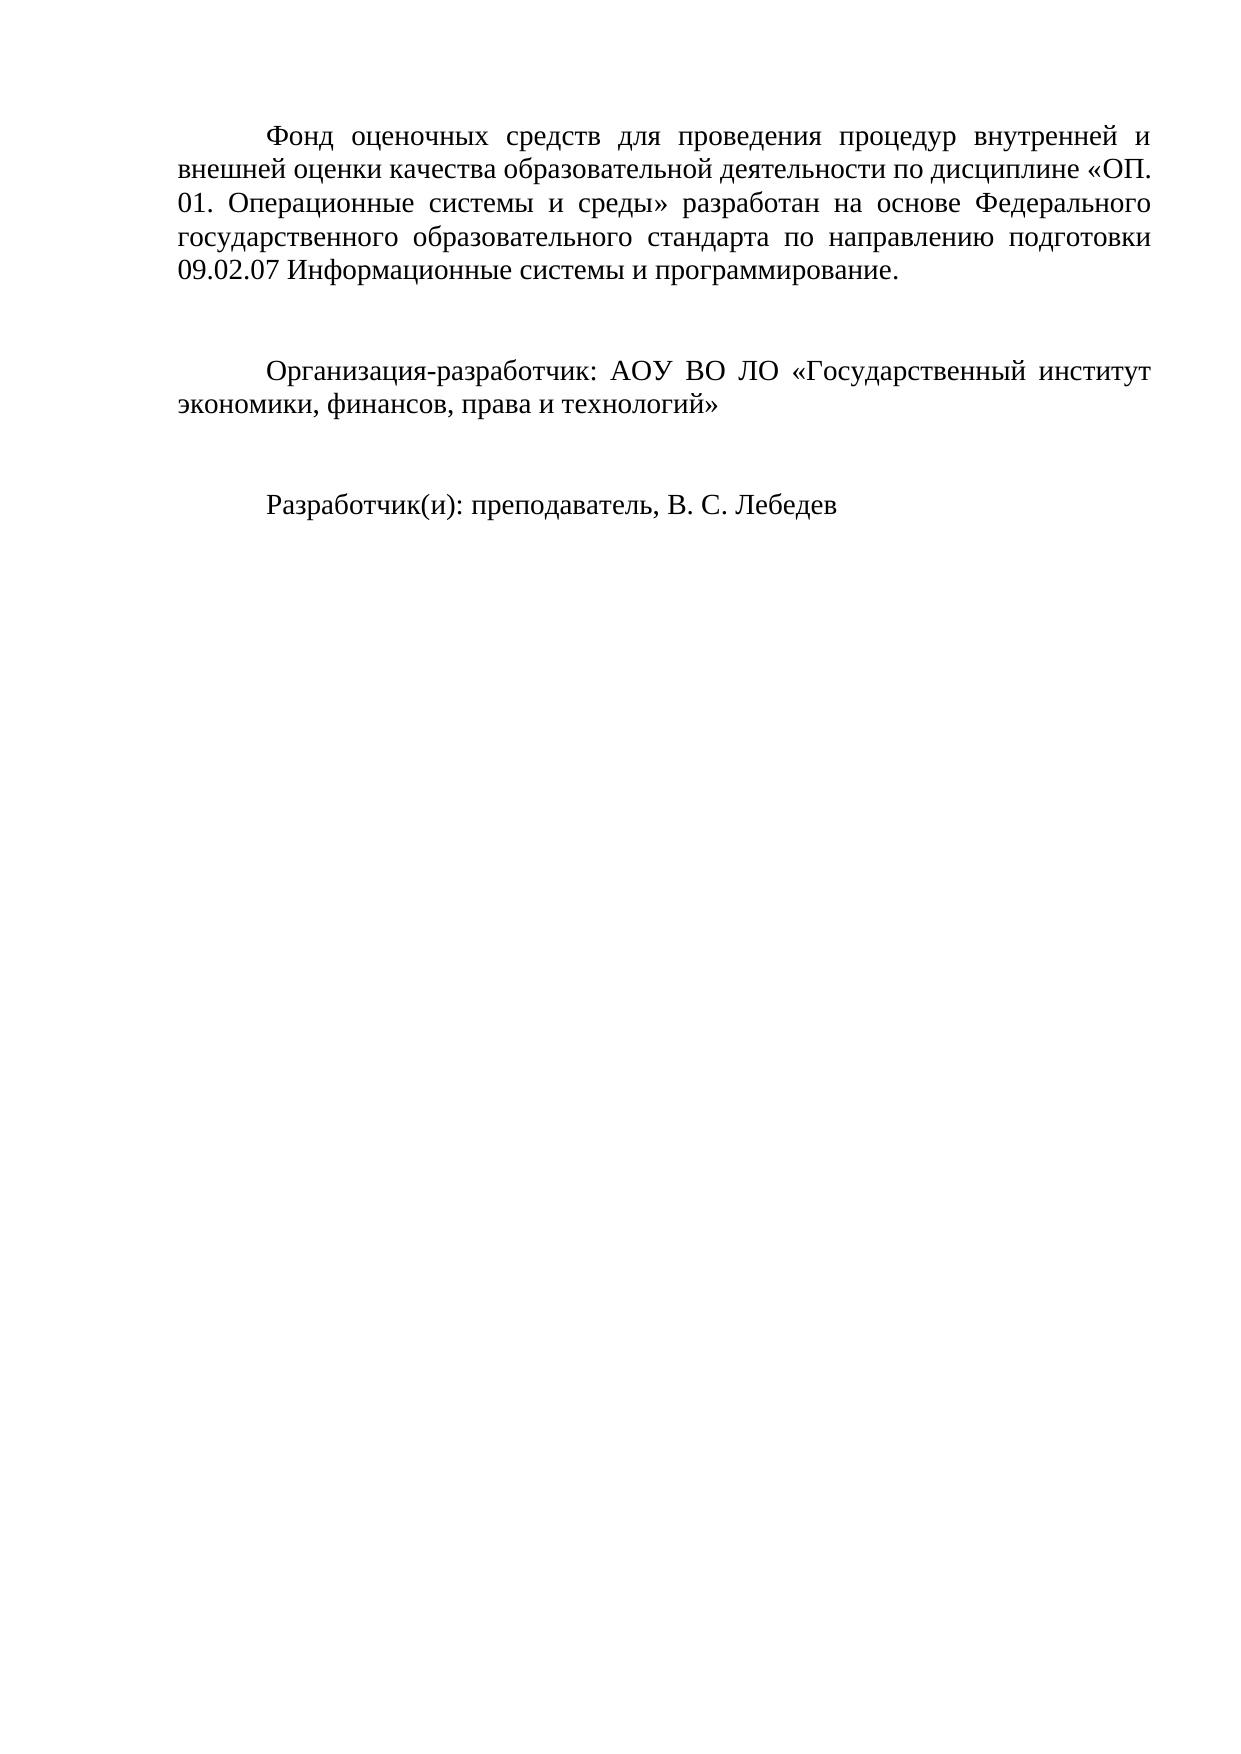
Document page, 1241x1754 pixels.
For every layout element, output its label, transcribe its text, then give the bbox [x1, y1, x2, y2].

text Организация-разработчик: АОУ ВО ЛО «Государственный институт экономики, финансов, права и технологий» [177, 353, 1152, 420]
text Фонд оценочных средств для проведения процедур внутренней и внешней оценки качества образовательной деятельности по дисциплине «ОП. 01. Операционные системы и среды» разработан на основе Федерального государственного образовательного стандарта по направлению подготовки 09.02.07 Информационные системы и программирование. [177, 118, 1152, 286]
text Разработчик(и): преподаватель, В. С. Лебедев [177, 487, 1152, 521]
